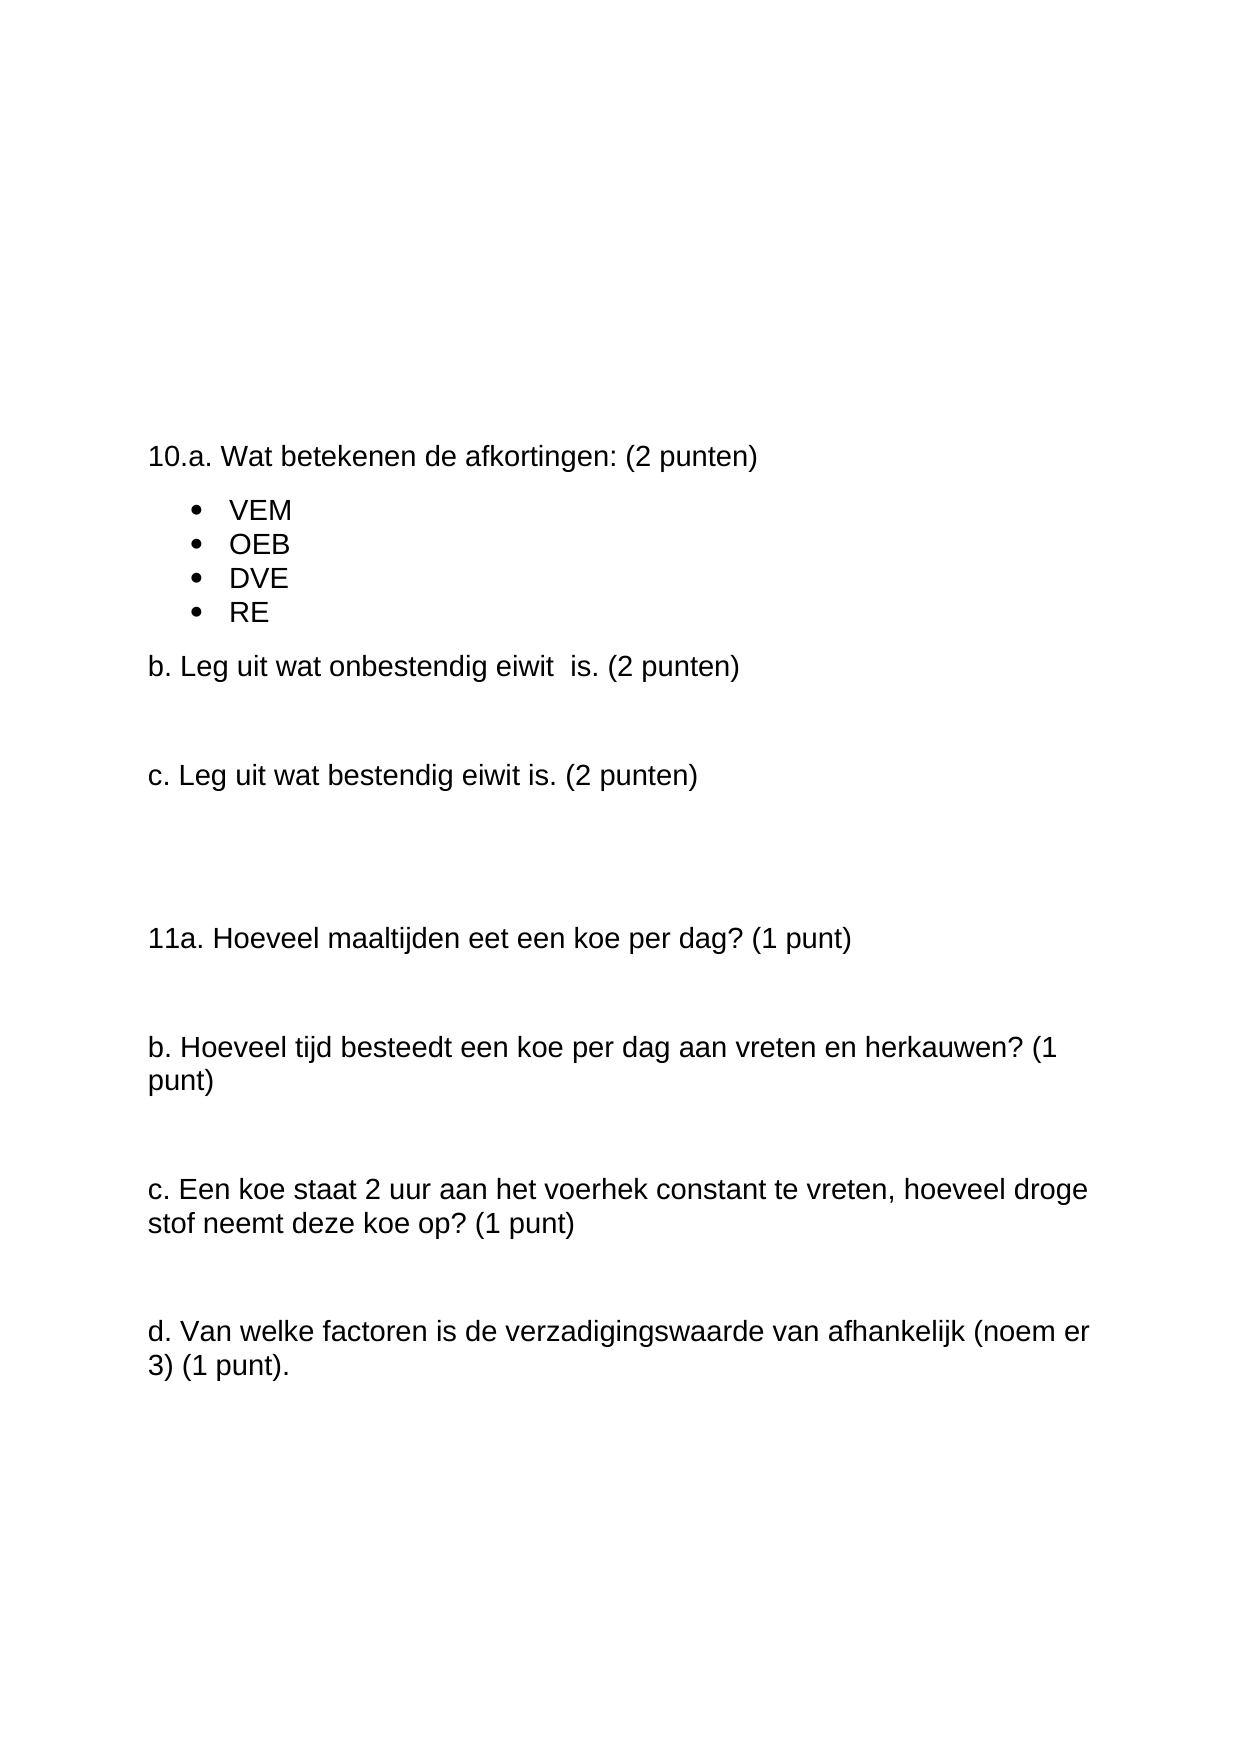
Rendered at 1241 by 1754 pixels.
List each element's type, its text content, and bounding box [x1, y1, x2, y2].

text c. Een koe staat 2 uur aan het voerhek constant te vreten, hoeveel droge stof neemt deze koe op? (1 punt) [148, 1172, 1093, 1239]
text b. Hoeveel tijd besteedt een koe per dag aan vreten en herkauwen? (1 punt) [148, 1030, 1093, 1097]
list VEM [191, 493, 1093, 527]
text 11a. Hoeveel maaltijden eet een koe per dag? (1 punt) [148, 921, 1093, 955]
list RE [191, 595, 1093, 628]
text d. Van welke factoren is de verzadigingswaarde van afhankelijk (noem er 3) (1 punt). [148, 1314, 1093, 1382]
list OEB [191, 527, 1093, 561]
text c. Leg uit wat bestendig eiwit is. (2 punten) [148, 758, 1093, 792]
text 10.a. Wat betekenen de afkortingen: (2 punten) [148, 439, 1093, 473]
list DVE [191, 561, 1093, 595]
text b. Leg uit wat onbestendig eiwit is. (2 punten) [148, 649, 1093, 683]
